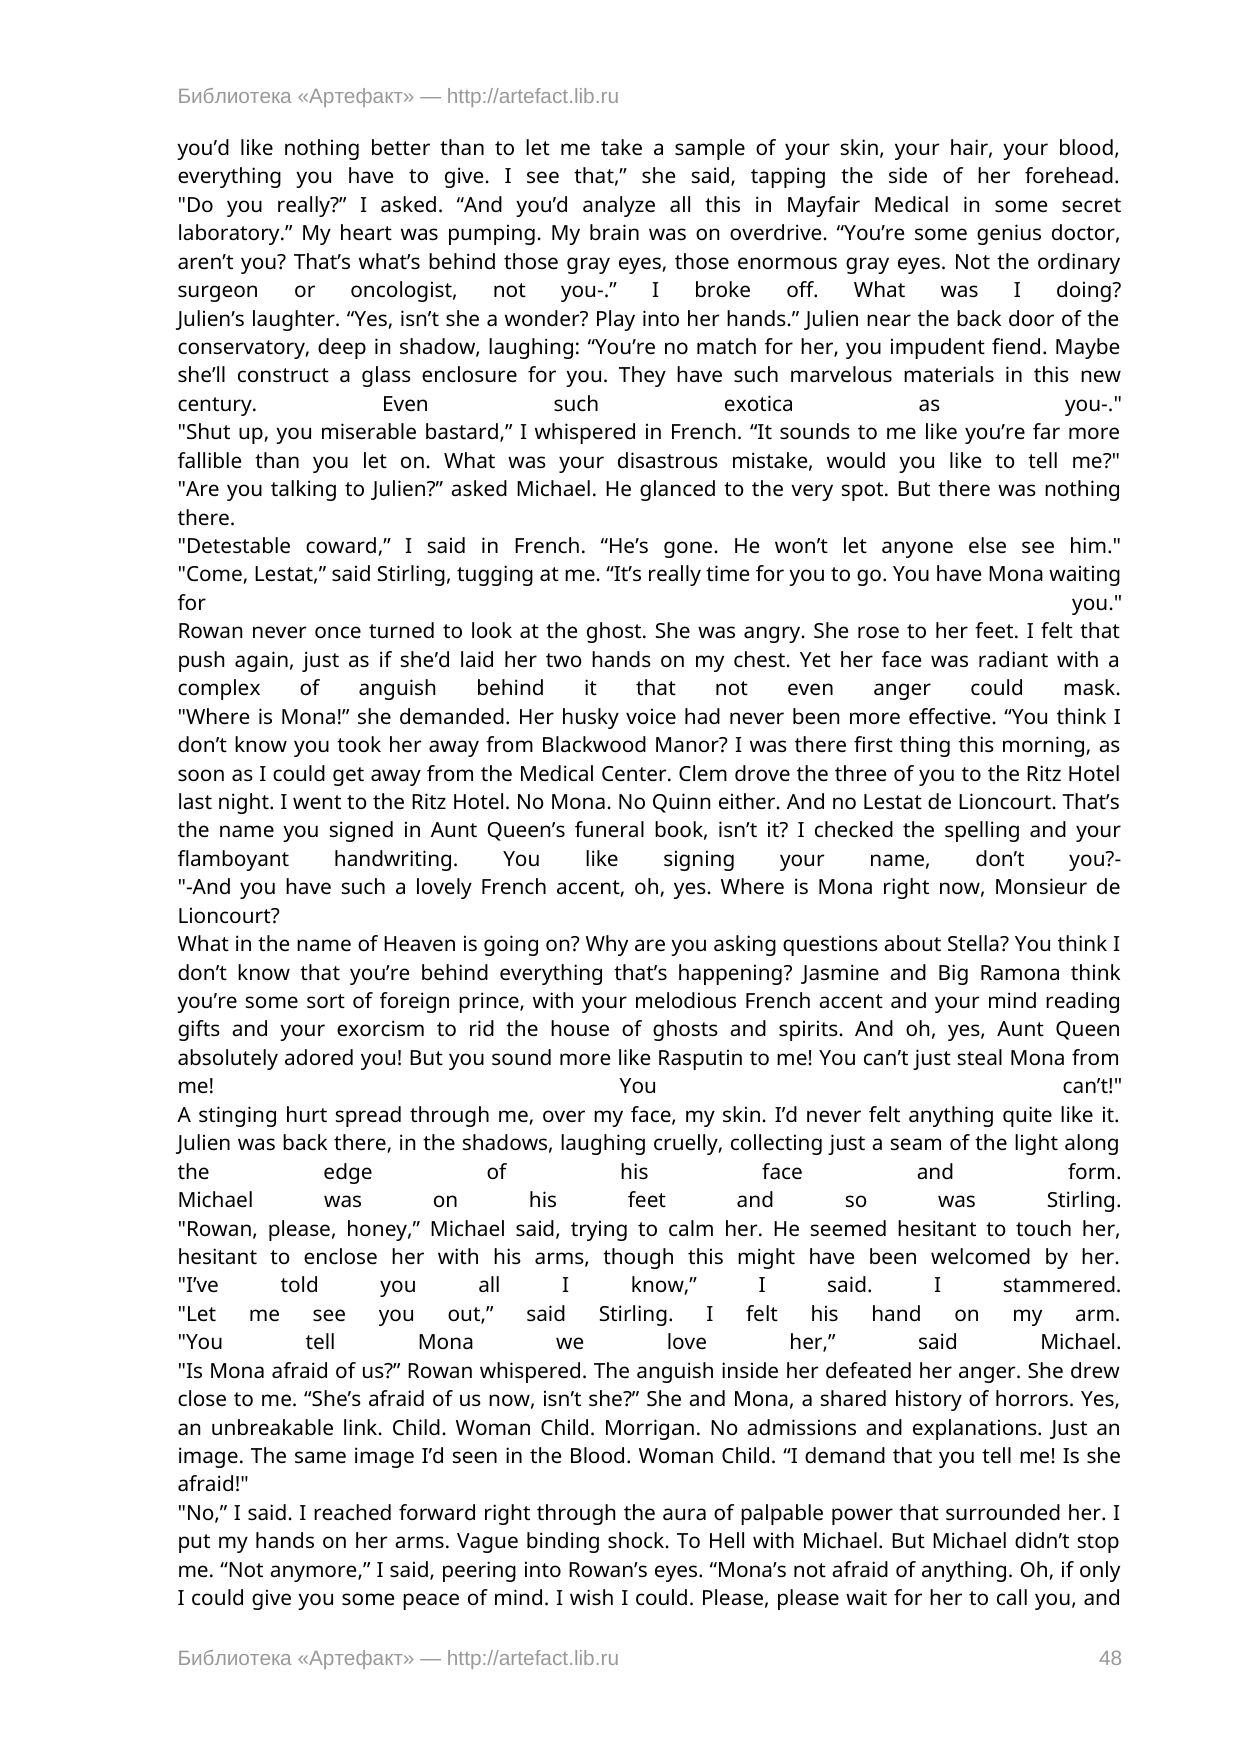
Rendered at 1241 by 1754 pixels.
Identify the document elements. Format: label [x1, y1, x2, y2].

text [177, 133, 1122, 1612]
